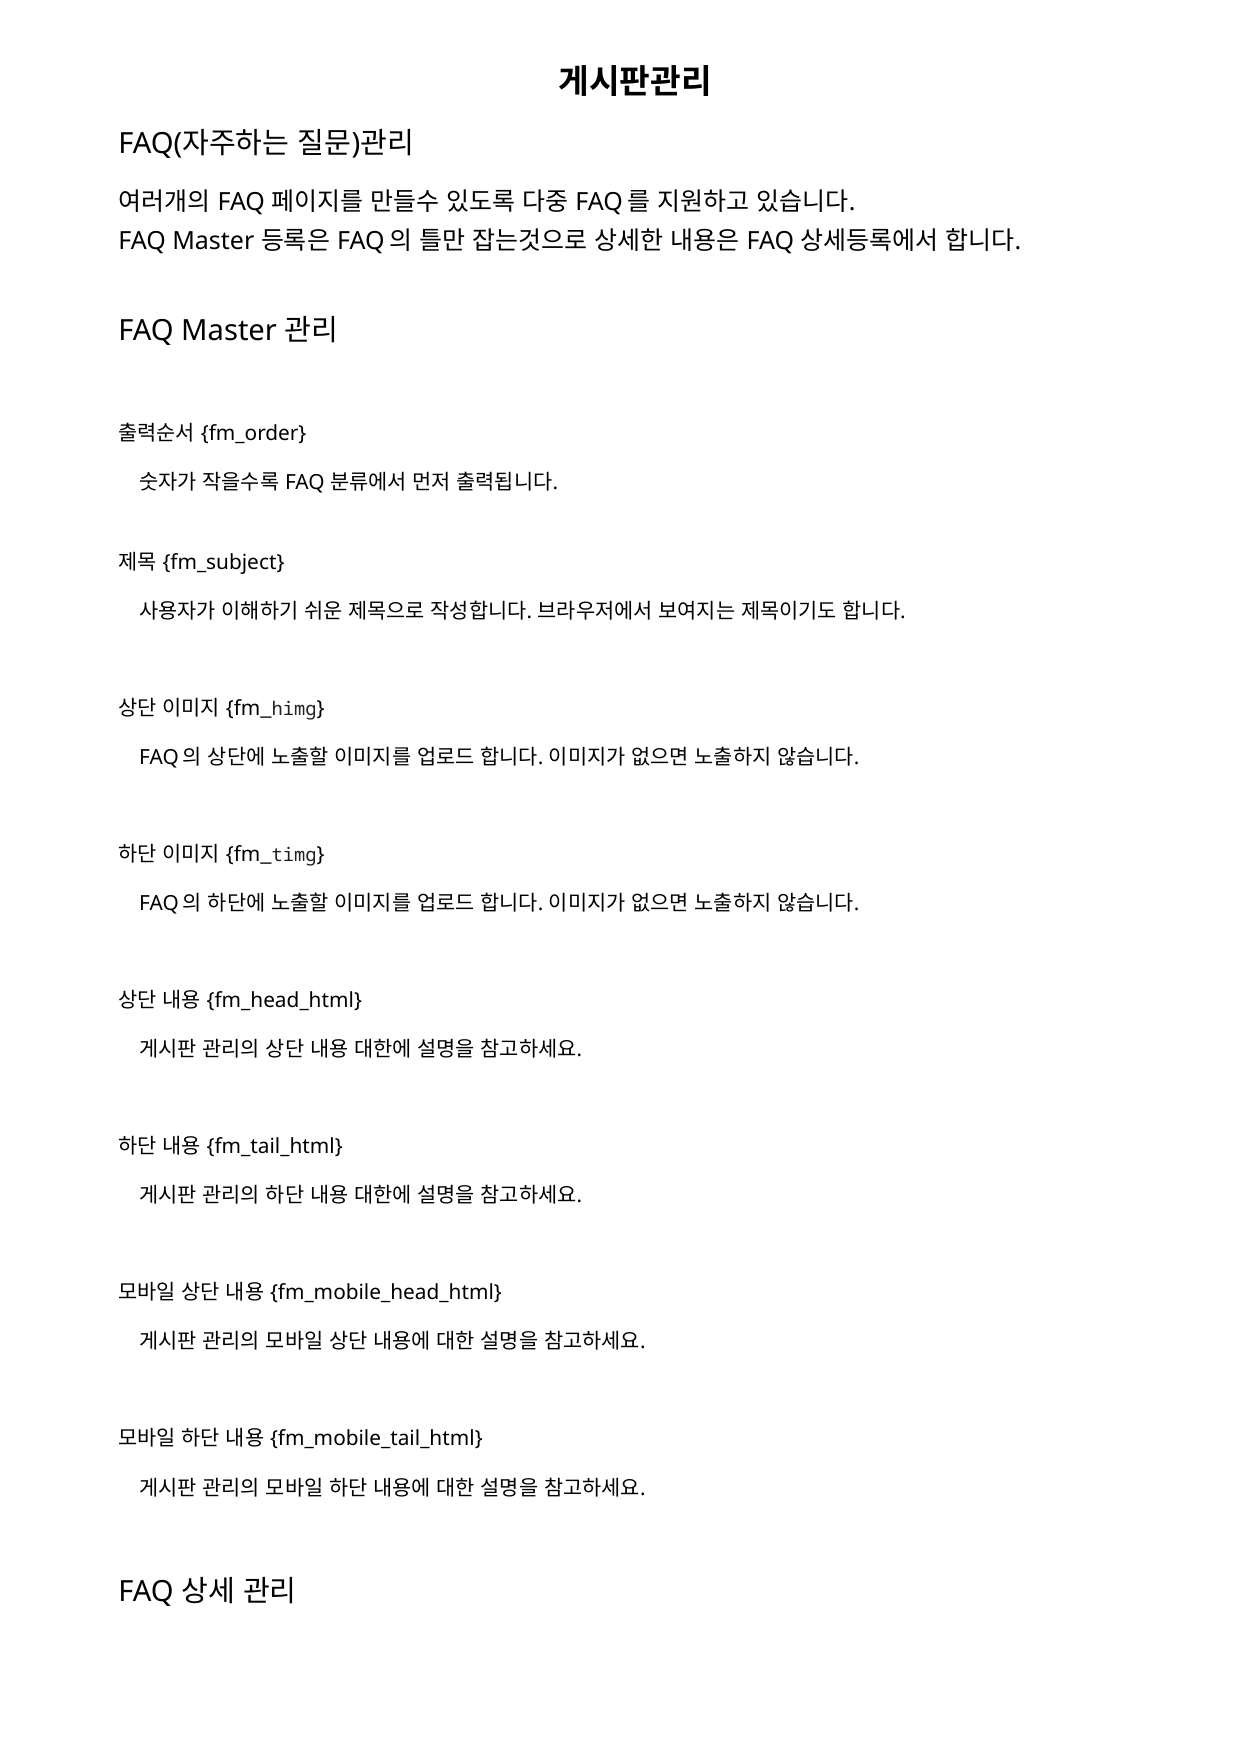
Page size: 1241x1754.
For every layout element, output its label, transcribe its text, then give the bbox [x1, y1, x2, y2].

title 게시판관리 [118, 54, 1152, 103]
text 게시판 관리의 하단 내용 대한에 설명을 참고하세요. [139, 1179, 1152, 1209]
subtitle FAQ(자주하는 질문)관리 [118, 119, 1152, 162]
text 제목 {fm_subject} [118, 545, 1152, 576]
text FAQ의 하단에 노출할 이미지를 업로드 합니다. 이미지가 없으면 노출하지 않습니다. [139, 887, 1152, 917]
text 출력순서 {fm_order} [118, 416, 1152, 446]
text 숫자가 작을수록 FAQ 분류에서 먼저 출력됩니다. [139, 465, 1152, 526]
text 모바일 상단 내용 {fm_mobile_head_html} [118, 1275, 1152, 1306]
text FAQ의 상단에 노출할 이미지를 업로드 합니다. 이미지가 없으면 노출하지 않습니다. [139, 741, 1152, 771]
text 상단 이미지 {fm_himg} [118, 691, 1152, 722]
subtitle FAQ Master 관리 [118, 306, 1152, 349]
text 여러개의 FAQ 페이지를 만들수 있도록 다중 FAQ를 지원하고 있습니다. FAQ Master 등록은 FAQ의 틀만 잡는것으로 상세한 내용은 FAQ 상세등록에서 합니다. [118, 182, 1152, 287]
text 게시판 관리의 모바일 상단 내용에 대한 설명을 참고하세요. [139, 1325, 1152, 1355]
text 게시판 관리의 모바일 하단 내용에 대한 설명을 참고하세요. [139, 1471, 1152, 1501]
text 하단 이미지 {fm_timg} [118, 837, 1152, 868]
text 상단 내용 {fm_head_html} [118, 983, 1152, 1014]
text 게시판 관리의 상단 내용 대한에 설명을 참고하세요. [139, 1033, 1152, 1063]
subtitle FAQ 상세 관리 [118, 1567, 1152, 1610]
text 하단 내용 {fm_tail_html} [118, 1129, 1152, 1160]
text 모바일 하단 내용 {fm_mobile_tail_html} [118, 1421, 1152, 1452]
text 사용자가 이해하기 쉬운 제목으로 작성합니다. 브라우저에서 보여지는 제목이기도 합니다. [139, 594, 1152, 625]
